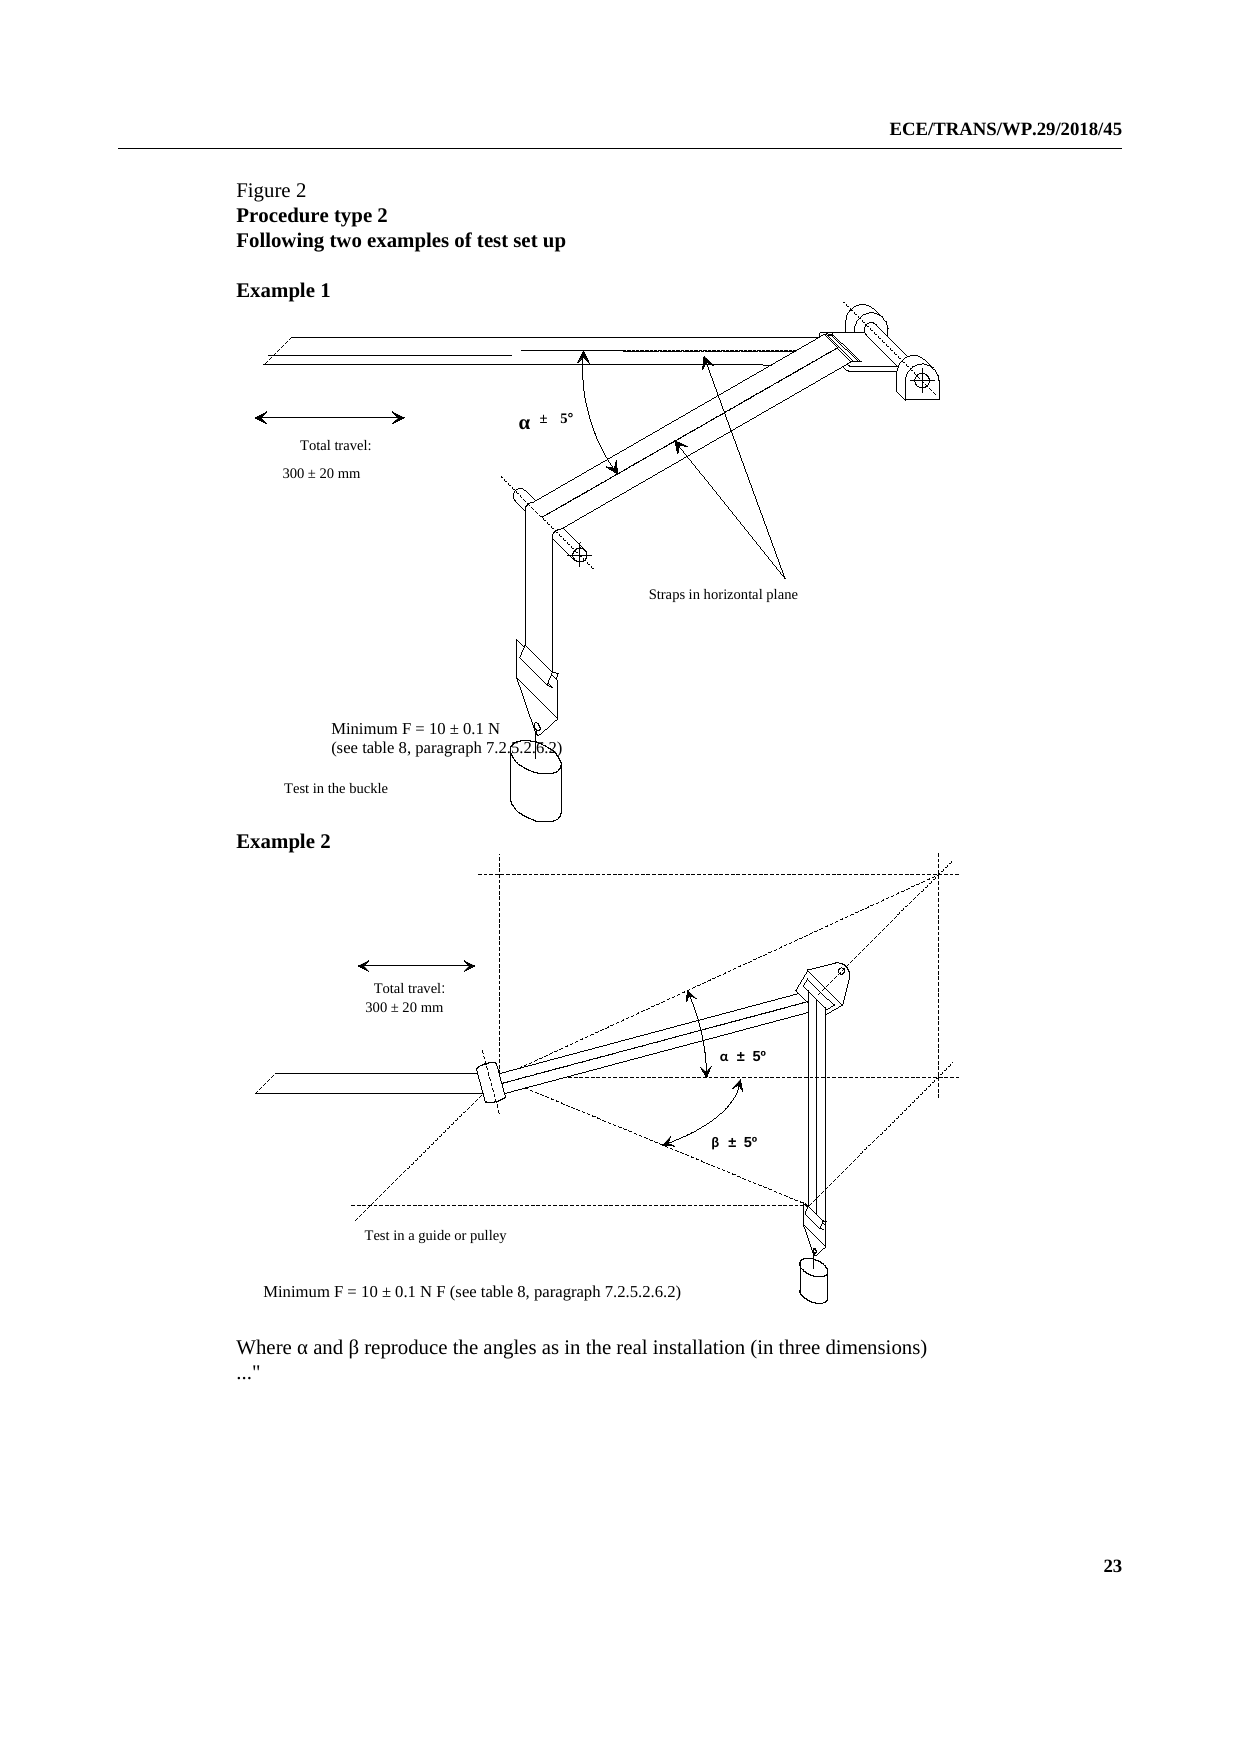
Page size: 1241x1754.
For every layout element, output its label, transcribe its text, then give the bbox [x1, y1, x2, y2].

text Example 1 [236, 277, 1122, 302]
text Where α and β reproduce the angles as in the real installation (in three dimensions) [236, 1334, 1122, 1359]
text Example 2 [236, 828, 1122, 853]
text Figure 2 [236, 177, 1122, 202]
text Following two examples of test set up [236, 227, 1122, 252]
text ..." [236, 1359, 1122, 1384]
text Procedure type 2 [236, 202, 1122, 227]
